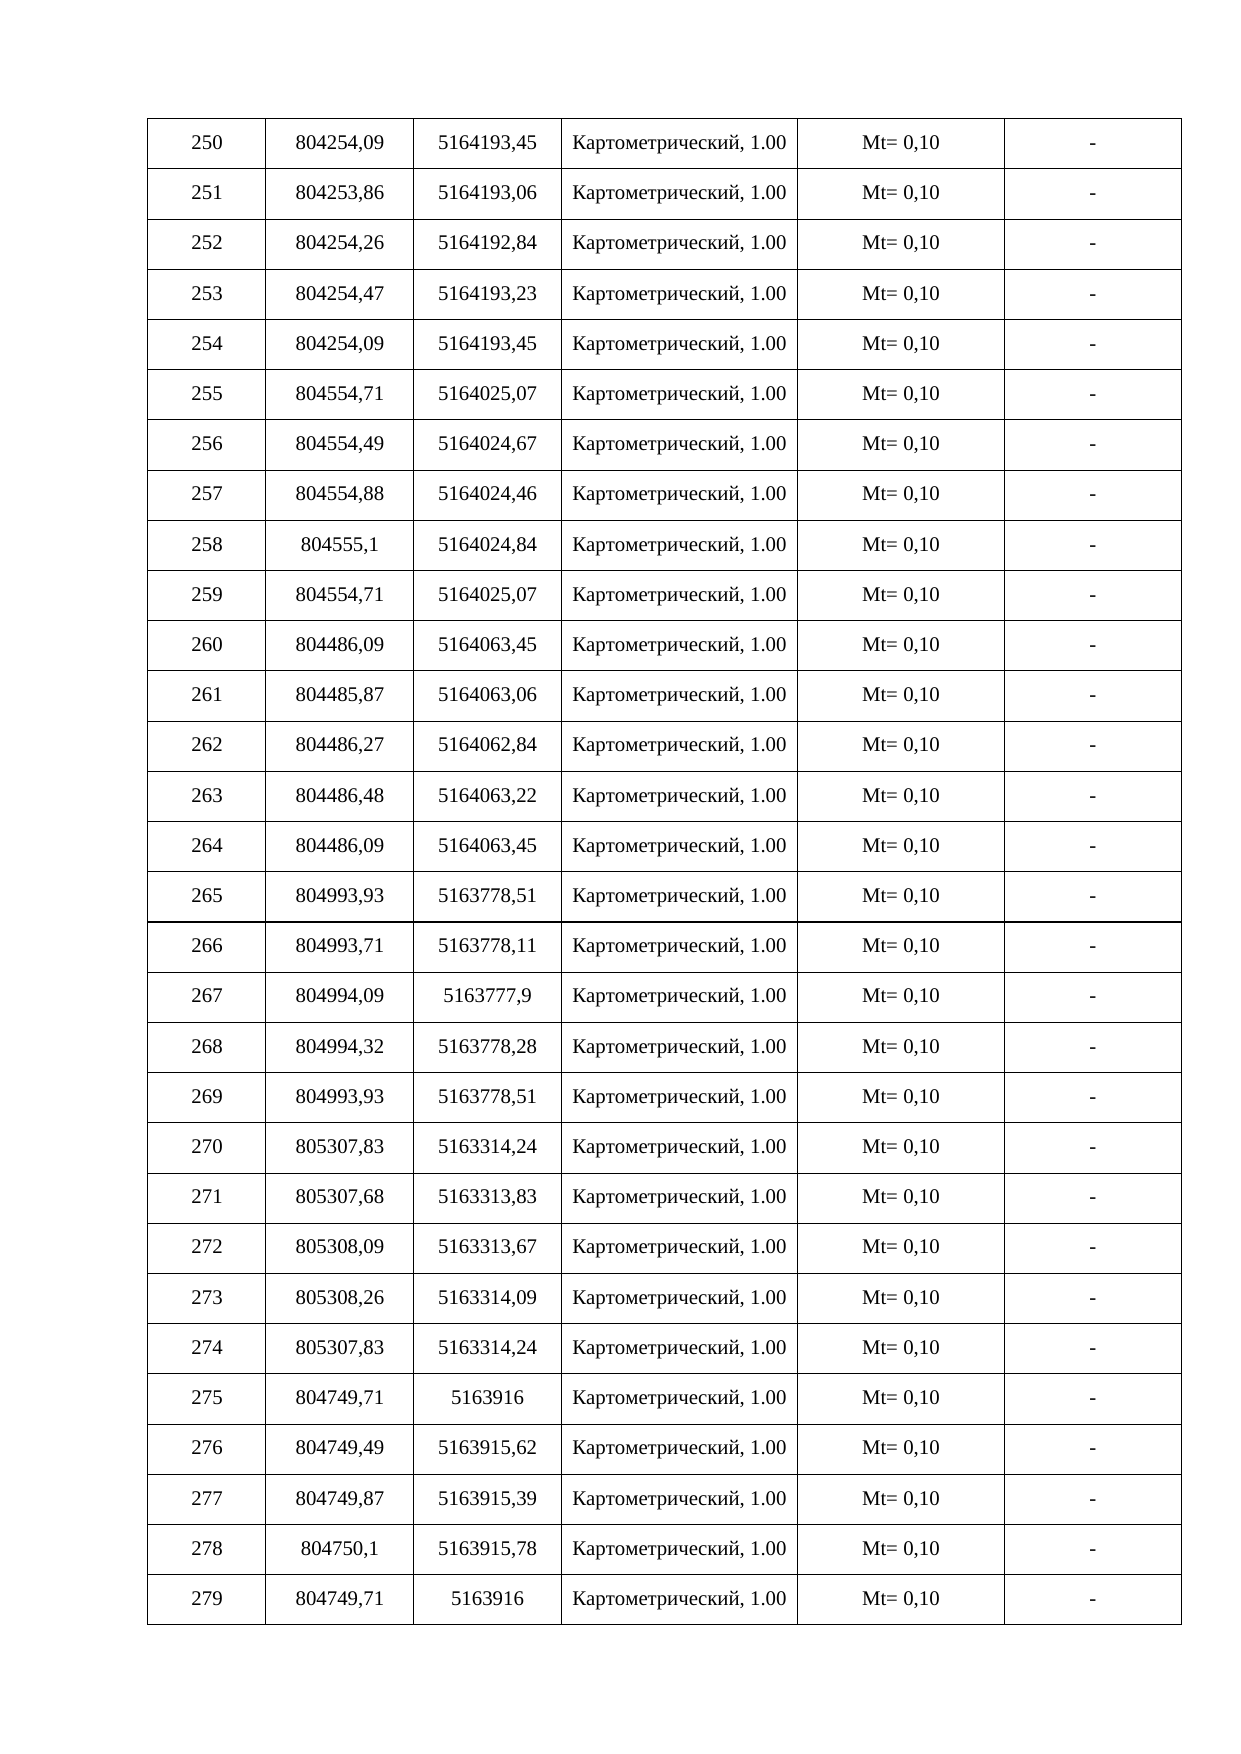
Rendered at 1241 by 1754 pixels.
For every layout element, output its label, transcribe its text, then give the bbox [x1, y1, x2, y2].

table_cell 5164193,45 [414, 320, 561, 369]
table_cell Mt= 0,10 [798, 621, 1004, 670]
table_cell - [1005, 471, 1181, 520]
table_cell 5163778,11 [414, 923, 561, 972]
table_cell Mt= 0,10 [798, 571, 1004, 620]
table_cell 5164024,67 [414, 420, 561, 469]
table_cell - [1005, 220, 1181, 269]
table_cell 250 [148, 119, 265, 168]
table_cell 5164063,45 [414, 621, 561, 670]
table_cell - [1005, 1324, 1181, 1373]
table_cell 273 [148, 1274, 265, 1323]
table_cell 272 [148, 1224, 265, 1273]
table_cell Mt= 0,10 [798, 320, 1004, 369]
table_cell 804993,71 [266, 923, 413, 972]
table_cell 5164025,07 [414, 370, 561, 419]
table_cell Mt= 0,10 [798, 822, 1004, 871]
table_cell Mt= 0,10 [798, 1374, 1004, 1423]
table_cell - [1005, 1023, 1181, 1072]
table_cell - [1005, 1123, 1181, 1172]
table_cell 5164062,84 [414, 722, 561, 771]
table_cell - [1005, 621, 1181, 670]
table_cell Картометрический, 1.00 [562, 973, 797, 1022]
table_cell Картометрический, 1.00 [562, 220, 797, 269]
table_cell 5164193,06 [414, 169, 561, 218]
table_cell - [1005, 671, 1181, 721]
table_cell Картометрический, 1.00 [562, 420, 797, 469]
table_cell 5163314,24 [414, 1324, 561, 1373]
table_cell 804486,27 [266, 722, 413, 771]
table_cell Mt= 0,10 [798, 1475, 1004, 1524]
table_cell 804749,71 [266, 1374, 413, 1423]
table_cell Картометрический, 1.00 [562, 1274, 797, 1323]
table_cell Mt= 0,10 [798, 1123, 1004, 1172]
table_cell 804254,47 [266, 270, 413, 319]
table_cell Картометрический, 1.00 [562, 1425, 797, 1474]
table_cell 5164024,46 [414, 471, 561, 520]
table_cell 804993,93 [266, 1073, 413, 1122]
table_cell 5164193,45 [414, 119, 561, 168]
table_cell Картометрический, 1.00 [562, 872, 797, 921]
table_cell 5163915,62 [414, 1425, 561, 1474]
table_cell Mt= 0,10 [798, 119, 1004, 168]
table_cell 255 [148, 370, 265, 419]
table_cell - [1005, 772, 1181, 821]
table_cell - [1005, 169, 1181, 218]
table_cell 804554,71 [266, 370, 413, 419]
table_cell Картометрический, 1.00 [562, 320, 797, 369]
table_cell Mt= 0,10 [798, 1425, 1004, 1474]
table_cell - [1005, 119, 1181, 168]
table_cell 804254,09 [266, 320, 413, 369]
table_cell Картометрический, 1.00 [562, 1073, 797, 1122]
table_cell - [1005, 1174, 1181, 1223]
table_cell Картометрический, 1.00 [562, 270, 797, 319]
table_cell Mt= 0,10 [798, 1224, 1004, 1273]
table_cell - [1005, 1224, 1181, 1273]
table_cell 805307,68 [266, 1174, 413, 1223]
table_cell Картометрический, 1.00 [562, 571, 797, 620]
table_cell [562, 119, 797, 168]
table_cell - [1005, 722, 1181, 771]
table_cell 805307,83 [266, 1324, 413, 1373]
table_cell 278 [148, 1525, 265, 1574]
table_cell 804749,49 [266, 1425, 413, 1474]
table_cell Картометрический, 1.00 [562, 1174, 797, 1223]
table_cell Mt= 0,10 [798, 1525, 1004, 1574]
table_cell 5164025,07 [414, 571, 561, 620]
table_cell 274 [148, 1324, 265, 1373]
table_cell 804485,87 [266, 671, 413, 721]
table_cell 804994,09 [266, 973, 413, 1022]
table_cell Mt= 0,10 [798, 370, 1004, 419]
table_cell Mt= 0,10 [798, 1274, 1004, 1323]
table_cell 804254,09 [266, 119, 413, 168]
table_cell 271 [148, 1174, 265, 1223]
table_cell Картометрический, 1.00 [562, 923, 797, 972]
table_cell Картометрический, 1.00 [562, 370, 797, 419]
table_cell Картометрический, 1.00 [562, 1525, 797, 1574]
table_cell 804554,49 [266, 420, 413, 469]
table_cell 261 [148, 671, 265, 721]
table_cell - [1005, 1374, 1181, 1423]
table_cell Картометрический, 1.00 [562, 1023, 797, 1072]
table_cell 804254,26 [266, 220, 413, 269]
table_cell - [1005, 872, 1181, 921]
table_cell Картометрический, 1.00 [562, 822, 797, 871]
table_cell 260 [148, 621, 265, 670]
table_cell Mt= 0,10 [798, 772, 1004, 821]
table_cell - [1005, 1575, 1181, 1624]
table_cell 5164063,45 [414, 822, 561, 871]
table_cell - [1005, 1525, 1181, 1574]
table_cell Картометрический, 1.00 [562, 169, 797, 218]
table_cell 5164193,23 [414, 270, 561, 319]
table_cell Картометрический, 1.00 [562, 521, 797, 570]
table_cell 5164063,22 [414, 772, 561, 821]
table_cell 275 [148, 1374, 265, 1423]
table_cell 5163915,78 [414, 1525, 561, 1574]
table_cell Mt= 0,10 [798, 1073, 1004, 1122]
table_cell 267 [148, 973, 265, 1022]
table_cell - [1005, 420, 1181, 469]
table_cell - [1005, 973, 1181, 1022]
table_cell Картометрический, 1.00 [562, 722, 797, 771]
table_cell 5163314,24 [414, 1123, 561, 1172]
table_cell Mt= 0,10 [798, 671, 1004, 721]
table_cell 5163777,9 [414, 973, 561, 1022]
table_cell 253 [148, 270, 265, 319]
table_cell 804993,93 [266, 872, 413, 921]
table_cell Mt= 0,10 [798, 169, 1004, 218]
table_cell - [1005, 923, 1181, 972]
table_cell 805308,26 [266, 1274, 413, 1323]
table_cell Mt= 0,10 [798, 722, 1004, 771]
table_cell Mt= 0,10 [798, 1174, 1004, 1223]
table_cell 266 [148, 923, 265, 972]
table_cell 805307,83 [266, 1123, 413, 1172]
table_cell 258 [148, 521, 265, 570]
table_cell Картометрический, 1.00 [562, 1324, 797, 1373]
table_cell 5163314,09 [414, 1274, 561, 1323]
table_cell - [1005, 270, 1181, 319]
table_cell 804554,88 [266, 471, 413, 520]
table_cell Картометрический, 1.00 [562, 772, 797, 821]
table_cell 804253,86 [266, 169, 413, 218]
table_cell Картометрический, 1.00 [562, 1224, 797, 1273]
table_cell 5163778,28 [414, 1023, 561, 1072]
table_cell Mt= 0,10 [798, 420, 1004, 469]
table_cell 5164024,84 [414, 521, 561, 570]
table_cell - [1005, 320, 1181, 369]
table_cell 5163313,67 [414, 1224, 561, 1273]
table_cell Картометрический, 1.00 [562, 621, 797, 670]
table_cell 805308,09 [266, 1224, 413, 1273]
table_cell 5164063,06 [414, 671, 561, 721]
table_cell 265 [148, 872, 265, 921]
table_cell Mt= 0,10 [798, 872, 1004, 921]
table_cell 804486,09 [266, 621, 413, 670]
table_cell 5163778,51 [414, 1073, 561, 1122]
table_cell 5163916 [414, 1575, 561, 1624]
table_cell - [1005, 1475, 1181, 1524]
table_cell 5163915,39 [414, 1475, 561, 1524]
table_cell 804554,71 [266, 571, 413, 620]
table_cell 804486,48 [266, 772, 413, 821]
table_cell - [1005, 1425, 1181, 1474]
table_cell Картометрический, 1.00 [562, 1374, 797, 1423]
table_cell - [1005, 571, 1181, 620]
table_cell 262 [148, 722, 265, 771]
table_cell 270 [148, 1123, 265, 1172]
table_cell 804555,1 [266, 521, 413, 570]
table_cell Mt= 0,10 [798, 923, 1004, 972]
table_cell 263 [148, 772, 265, 821]
table_cell 268 [148, 1023, 265, 1072]
table_cell 252 [148, 220, 265, 269]
table_cell Mt= 0,10 [798, 220, 1004, 269]
table_cell 264 [148, 822, 265, 871]
table_cell Mt= 0,10 [798, 1575, 1004, 1624]
table_cell - [1005, 370, 1181, 419]
table_cell 256 [148, 420, 265, 469]
table_cell - [1005, 521, 1181, 570]
table_cell Картометрический, 1.00 [562, 471, 797, 520]
table_cell 804749,87 [266, 1475, 413, 1524]
table_cell 804486,09 [266, 822, 413, 871]
table_cell 5164192,84 [414, 220, 561, 269]
table_cell - [1005, 822, 1181, 871]
table_cell 276 [148, 1425, 265, 1474]
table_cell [562, 1575, 797, 1624]
table_cell 257 [148, 471, 265, 520]
table_cell 279 [148, 1575, 265, 1624]
table_cell Картометрический, 1.00 [562, 1123, 797, 1172]
table_cell 269 [148, 1073, 265, 1122]
table_cell 804994,32 [266, 1023, 413, 1072]
table_cell Mt= 0,10 [798, 521, 1004, 570]
table_cell Mt= 0,10 [798, 973, 1004, 1022]
table_cell Картометрический, 1.00 [562, 1475, 797, 1524]
table_cell 804749,71 [266, 1575, 413, 1624]
table_cell 5163778,51 [414, 872, 561, 921]
table_cell Mt= 0,10 [798, 270, 1004, 319]
table_cell 254 [148, 320, 265, 369]
table_cell 251 [148, 169, 265, 218]
table_cell 5163313,83 [414, 1174, 561, 1223]
table_cell 277 [148, 1475, 265, 1524]
table_cell - [1005, 1073, 1181, 1122]
table_cell 5163916 [414, 1374, 561, 1423]
table_cell Картометрический, 1.00 [562, 671, 797, 721]
table_cell Mt= 0,10 [798, 1324, 1004, 1373]
table_cell - [1005, 1274, 1181, 1323]
table_cell 259 [148, 571, 265, 620]
table_cell 804750,1 [266, 1525, 413, 1574]
table_cell Mt= 0,10 [798, 1023, 1004, 1072]
table_cell Mt= 0,10 [798, 471, 1004, 520]
